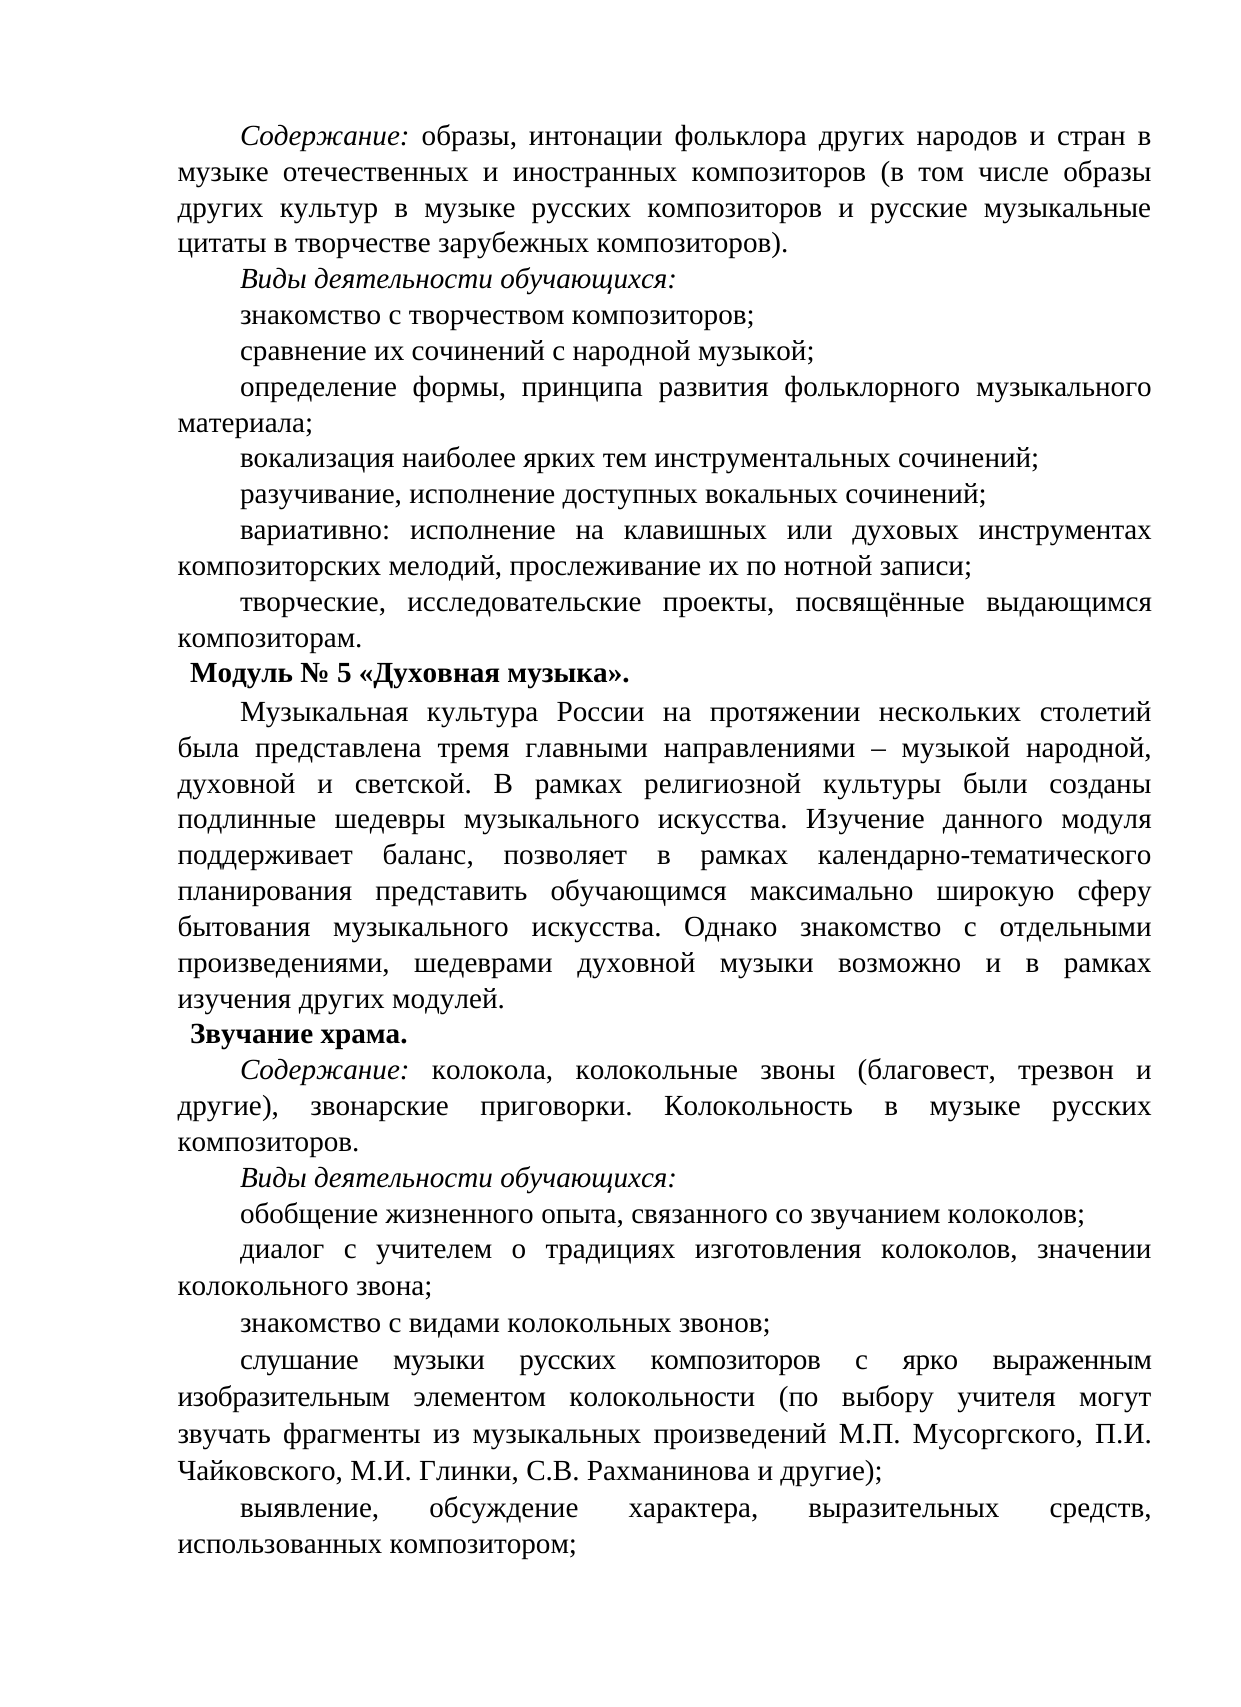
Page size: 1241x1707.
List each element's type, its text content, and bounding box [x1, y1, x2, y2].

text слушание музыки русских композиторов с ярко выраженным изобразительным элементом колокольности (по выбору учителя могут звучать фрагменты из музыкальных произведений М.П. Мусоргского, П.И. Чайковского, М.И. Глинки, С.В. Рахманинова и другие); [177, 1342, 1152, 1486]
text творческие, исследовательские проекты, посвящённые выдающимся композиторам. [177, 584, 1152, 653]
text разучивание, исполнение доступных вокальных сочинений; [177, 476, 1152, 510]
text Музыкальная культура России на протяжении нескольких столетий была представлена тремя главными направлениями – музыкой народной, духовной и светской. В рамках религиозной культуры были созданы подлинные шедевры музыкального искусства. Изучение данного модуля поддерживает баланс, позволяет в рамках календарно-тематического планирования представить обучающимся максимально широкую сферу бытования музыкального искусства. Однако знакомство с отдельными произведениями, шедеврами духовной музыки возможно и в рамках изучения других модулей. [177, 694, 1152, 1014]
text знакомство с творчеством композиторов; [177, 297, 1152, 331]
text обобщение жизненного опыта, связанного со звучанием колоколов; [177, 1196, 1152, 1229]
text вокализация наиболее ярких тем инструментальных сочинений; [177, 441, 1152, 474]
text Виды деятельности обучающихся: [177, 261, 1152, 295]
text вариативно: исполнение на клавишных или духовых инструментах композиторских мелодий, прослеживание их по нотной записи; [177, 512, 1152, 582]
text сравнение их сочинений с народной музыкой; [177, 333, 1152, 367]
text диалог с учителем о традициях изготовления колоколов, значении колокольного звона; [177, 1232, 1152, 1302]
text Содержание: образы, интонации фольклора других народов и стран в музыке отечественных и иностранных композиторов (в том числе образы других культур в музыке русских композиторов и русские музыкальные цитаты в творчестве зарубежных композиторов). [177, 118, 1152, 259]
text определение формы, принципа развития фольклорного музыкального материала; [177, 369, 1152, 438]
text Виды деятельности обучающихся: [177, 1160, 1152, 1193]
text Звучание храма. [190, 1017, 1152, 1050]
text Модуль № 5 «Духовная музыка». [190, 656, 1152, 689]
text знакомство с видами колокольных звонов; [177, 1305, 1152, 1339]
text Содержание: колокола, колокольные звоны (благовест, трезвон и другие), звонарские приговорки. Колокольность в музыке русских композиторов. [177, 1052, 1152, 1158]
text выявление, обсуждение характера, выразительных средств, использованных композитором; [177, 1490, 1152, 1560]
